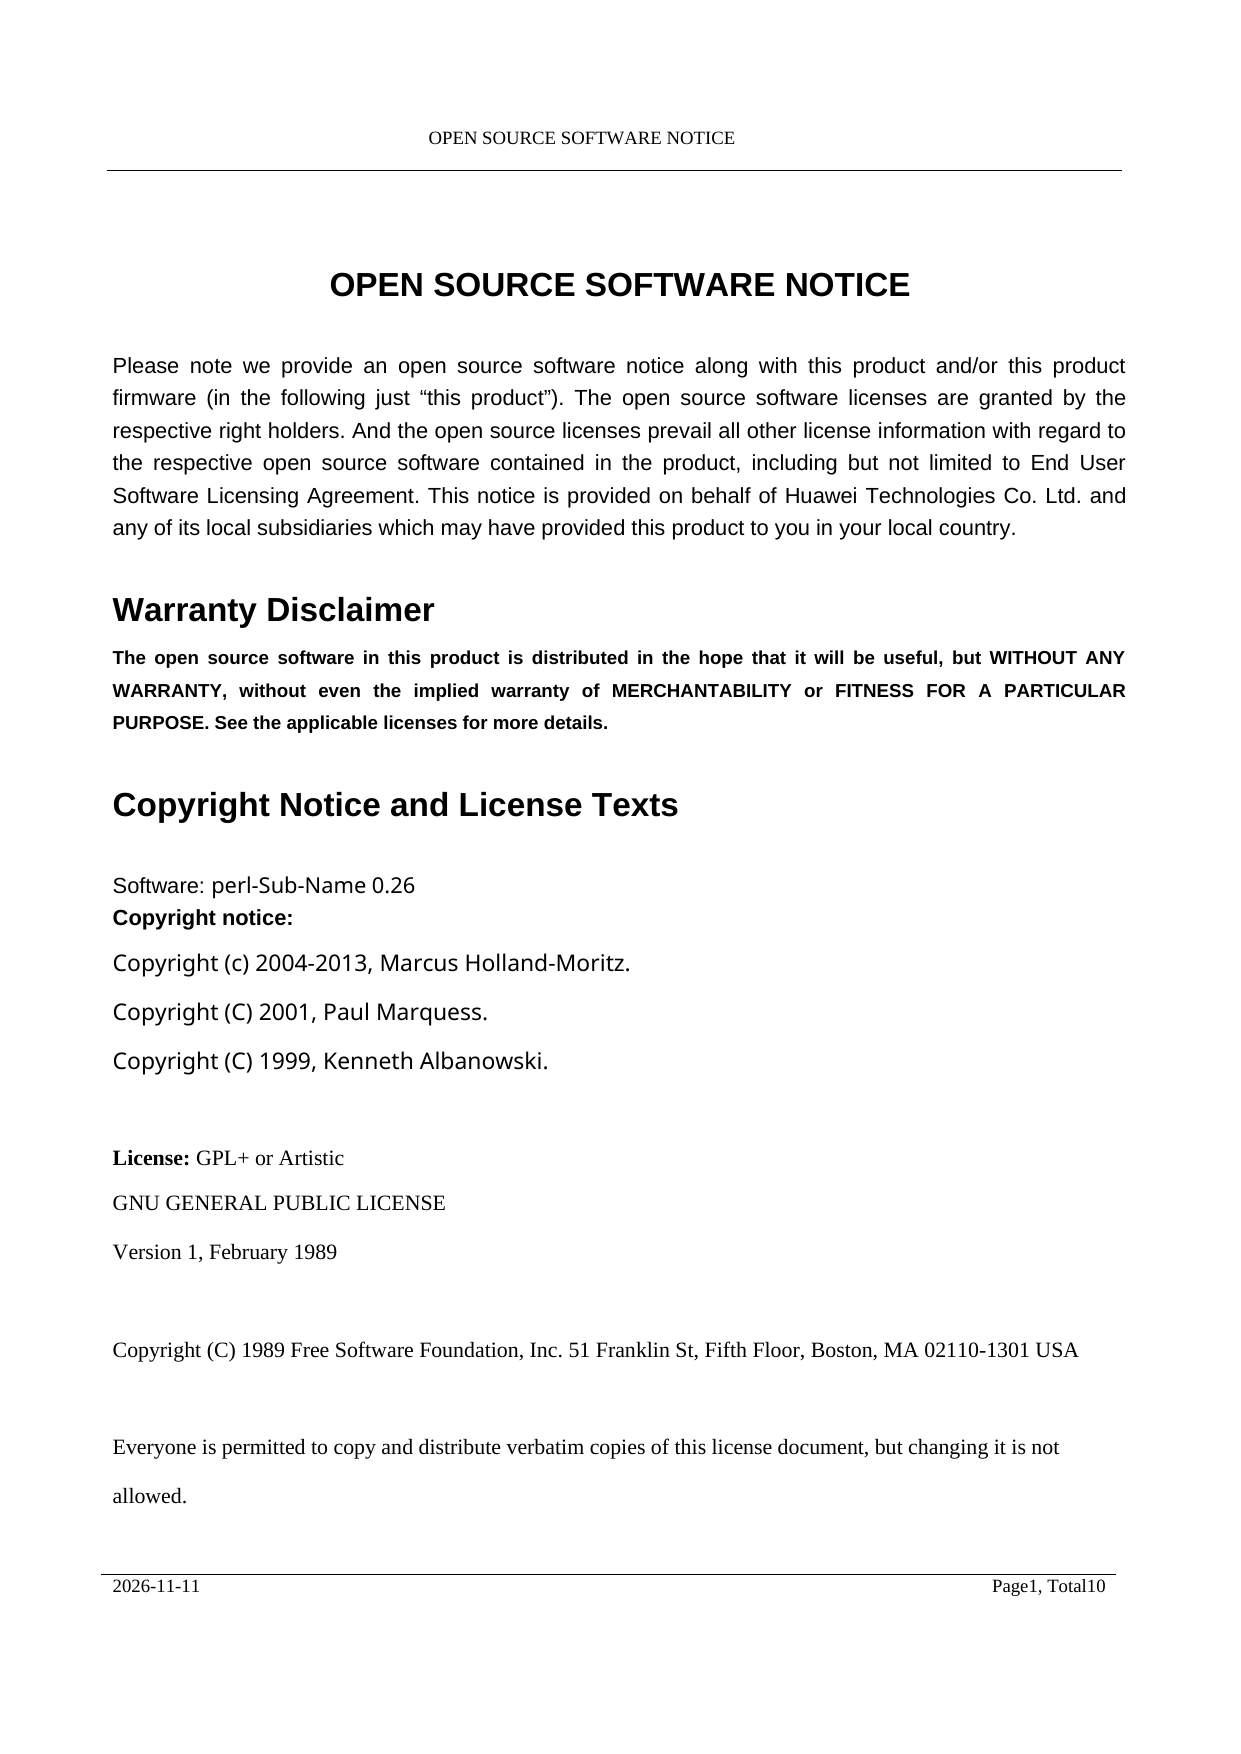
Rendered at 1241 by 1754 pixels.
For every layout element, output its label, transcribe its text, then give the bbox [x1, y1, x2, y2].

text OPEN SOURCE SOFTWARE NOTICE [112, 251, 1128, 316]
text The open source software in this product is distributed in the hope that it will be useful, but WITHOUT ANY WARRANTY, without even the implied warranty of MERCHANTABILITY or FITNESS FOR A PARTICULAR PURPOSE. See the applicable licenses for more details. [112, 641, 1128, 739]
text License: GPL+ or Artistic [112, 1142, 1128, 1174]
text Copyright notice: [112, 901, 1128, 934]
text Please note we provide an open source software notice along with this product and/or this product firmware (in the following just “this product”). The open source software licenses are granted by the respective right holders. And the open source licenses prevail all other license information with regard to the respective open source software contained in the product, including but not limited to End User Software Licensing Agreement. This notice is provided on behalf of Huawei Technologies Co. Ltd. and any of its local subsidiaries which may have provided this product to you in your local country. [112, 349, 1128, 544]
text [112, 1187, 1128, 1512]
text Warranty Disclaimer [112, 576, 1128, 641]
text Software: perl-Sub-Name 0.26 [112, 869, 1128, 901]
text Copyright (c) 2004-2013, Marcus Holland-Moritz. Copyright (C) 2001, Paul Marquess. Copyright (C) 1999, Kenneth Albanowski. [112, 947, 1128, 1125]
text Copyright Notice and License Texts [112, 771, 1128, 836]
